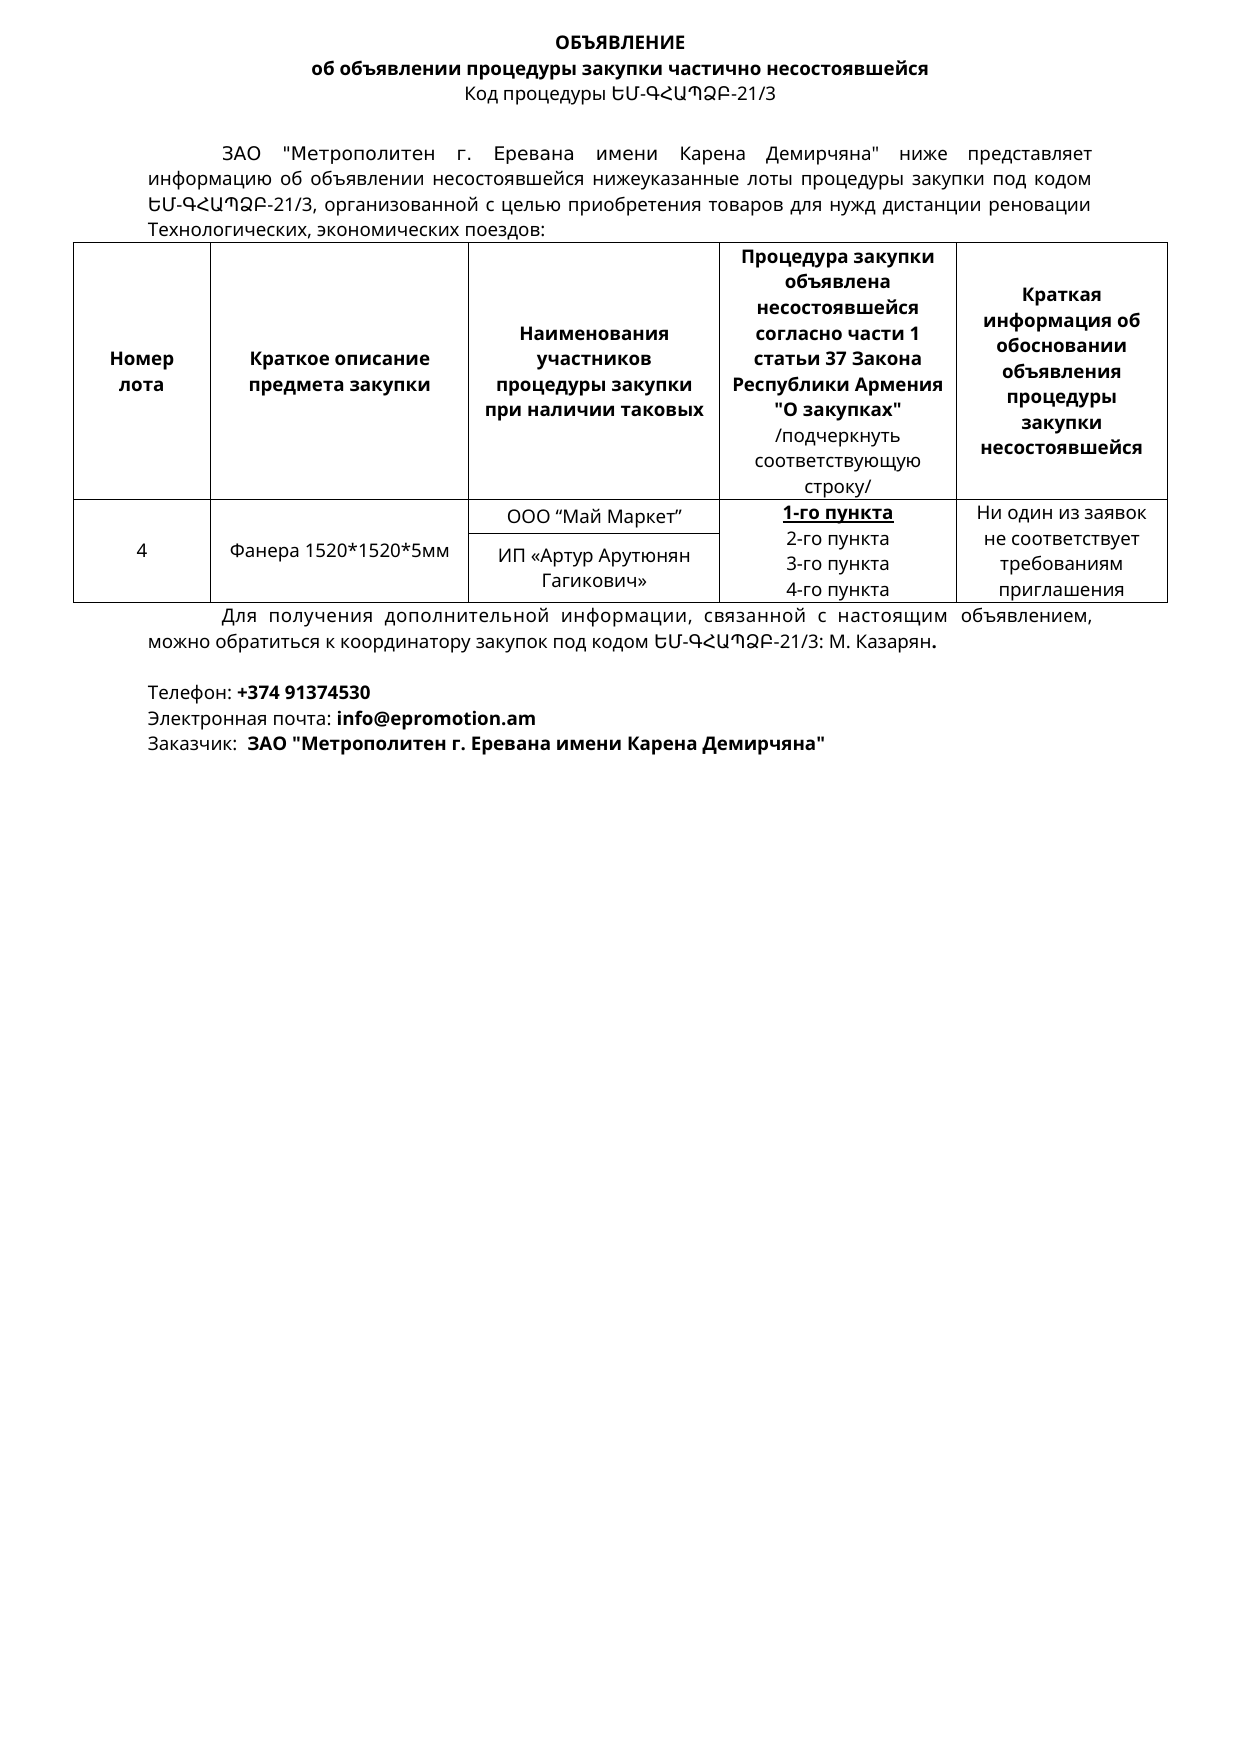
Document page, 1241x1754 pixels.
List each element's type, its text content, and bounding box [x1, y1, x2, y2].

text ЗАО "Метрополитен г. Еревана имени Карена Демирчяна" ниже представляет информацию об объявлении несостоявшейся нижеуказанные лоты процедуры закупки под кодом ԵՄ-ԳՀԱՊՁԲ-21/3, организованной с целью приобретения товаров для нужд дистанции реновации Технологических, экономических поездов: [148, 140, 1092, 242]
table_header Краткая информация об обосновании объявления процедуры закупки несостоявшейся [957, 243, 1167, 498]
text Телефон: +374 91374530 [148, 679, 1092, 705]
text Электронная почта: info@epromotion.am [148, 705, 1092, 730]
table_header Номер лота [74, 243, 210, 498]
table_cell ООО “Май Маркет” [469, 500, 719, 533]
text ОБЪЯВЛЕНИЕ [148, 29, 1092, 55]
text Заказчик: ЗАО "Метрополитен г. Еревана имени Карена Демирчяна" [148, 730, 1092, 756]
table_header Краткое описание предмета закупки [211, 243, 468, 498]
table_header Процедура закупки объявлена несостоявшейся согласно части 1 статьи 37 Закона Республики Армения "О закупках" /подчеркнуть соответствующую строку/ [720, 243, 956, 498]
table_cell 4 [74, 500, 210, 602]
subtitle Код процедуры ԵՄ-ԳՀԱՊՁԲ-21/3 [148, 81, 1092, 106]
table_header Наименования участников процедуры закупки при наличии таковых [469, 243, 719, 498]
table_cell Ни один из заявок не соответствует требованиям приглашения [957, 500, 1167, 602]
table_cell 1-го пункта 2-го пункта 3-го пункта 4-го пункта [720, 500, 956, 602]
table_cell ИП «Артур Арутюнян Гагикович» [469, 534, 719, 602]
text Для получения дополнительной информации, связанной с настоящим объявлением, можно обратиться к координатору закупок под кодом ԵՄ-ԳՀԱՊՁԲ-21/3: М. Казарян. [148, 603, 1092, 654]
text об объявлении процедуры закупки частично несостоявшейся [148, 55, 1092, 81]
table_cell Фанера 1520*1520*5мм [211, 500, 468, 602]
